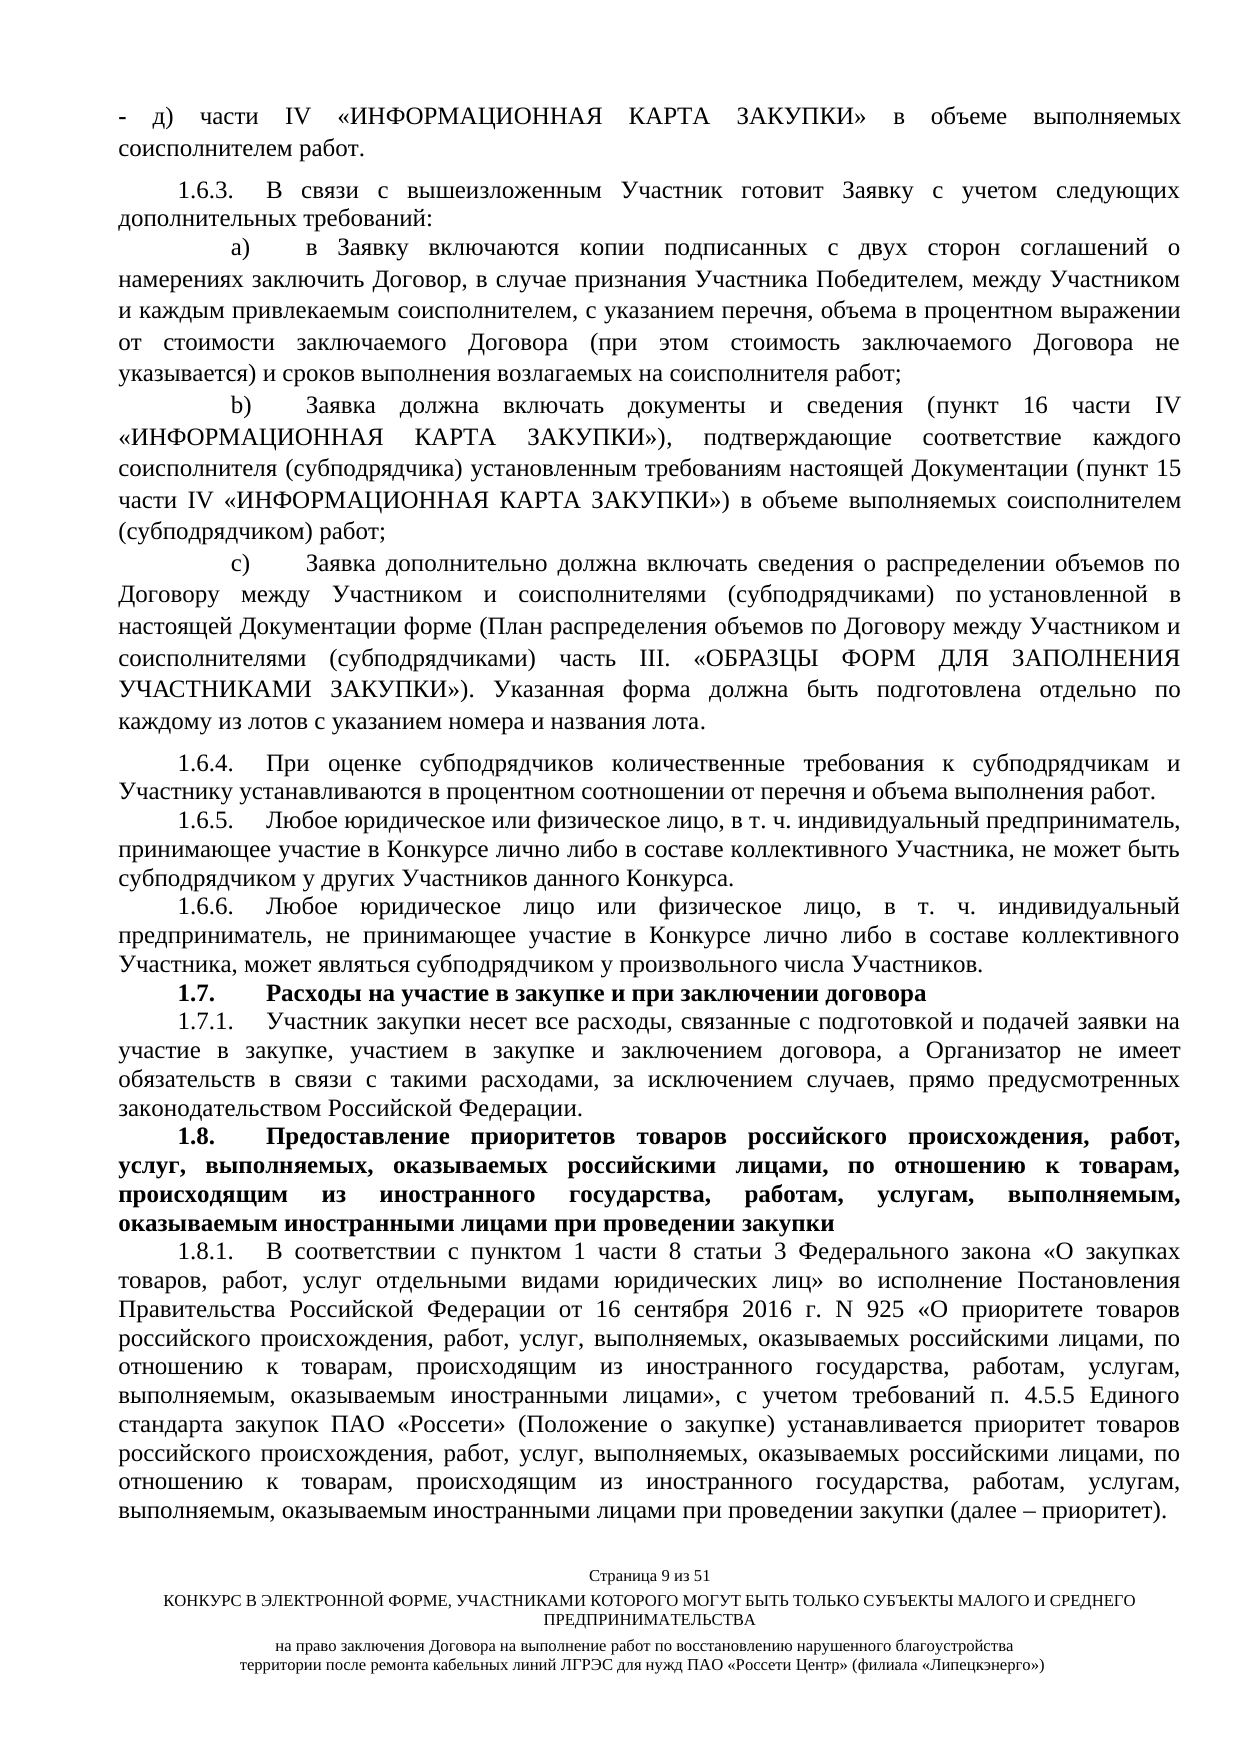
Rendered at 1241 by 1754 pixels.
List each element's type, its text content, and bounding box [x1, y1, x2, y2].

subtitle Расходы на участие в закупке и при заключении договора [118, 978, 1181, 1006]
list Заявка должна включать документы и сведения (пункт 16 части IV «ИНФОРМАЦИОННАЯ КАРТА ЗАКУПКИ»), подтверждающие соответствие каждого соисполнителя (субподрядчика) установленным требованиям настоящей Документации (пункт 15 части IV «ИНФОРМАЦИОННАЯ КАРТА ЗАКУПКИ») в объеме выполняемых соисполнителем (субподрядчиком) работ; [118, 390, 1181, 545]
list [118, 101, 1181, 162]
subtitle В соответствии с пунктом 1 части 8 статьи 3 Федерального закона «О закупках товаров, работ, услуг отдельными видами юридических лиц» во исполнение Постановления Правительства Российской Федерации от 16 сентября 2016 г. N 925 «О приоритете товаров российского происхождения, работ, услуг, выполняемых, оказываемых российскими лицами, по отношению к товарам, происходящим из иностранного государства, работам, услугам, выполняемым, оказываемым иностранными лицами», с учетом требований п. 4.5.5 Единого стандарта закупок ПАО «Россети» (Положение о закупке) устанавливается приоритет товаров российского происхождения, работ, услуг, выполняемых, оказываемых российскими лицами, по отношению к товарам, происходящим из иностранного государства, работам, услугам, выполняемым, оказываемым иностранными лицами при проведении закупки (далее – приоритет). [118, 1236, 1181, 1524]
subtitle Любое юридическое или физическое лицо, в т. ч. индивидуальный предприниматель, принимающее участие в Конкурсе лично либо в составе коллективного Участника, не может быть субподрядчиком у других Участников данного Конкурса. [118, 805, 1181, 891]
list в Заявку включаются копии подписанных с двух сторон соглашений о намерениях заключить Договор, в случае признания Участника Победителем, между Участником и каждым привлекаемым соисполнителем, с указанием перечня, объема в процентном выражении от стоимости заключаемого Договора (при этом стоимость заключаемого Договора не указывается) и сроков выполнения возлагаемых на соисполнителя работ; [118, 232, 1181, 387]
subtitle В связи с вышеизложенным Участник готовит Заявку с учетом следующих дополнительных требований: [118, 175, 1181, 232]
subtitle Предоставление приоритетов товаров российского происхождения, работ, услуг, выполняемых, оказываемых российскими лицами, по отношению к товарам, происходящим из иностранного государства, работам, услугам, выполняемым, оказываемым иностранными лицами при проведении закупки [118, 1121, 1181, 1236]
subtitle Любое юридическое лицо или физическое лицо, в т. ч. индивидуальный предприниматель, не принимающее участие в Конкурсе лично либо в составе коллективного Участника, может являться субподрядчиком у произвольного числа Участников. [118, 891, 1181, 978]
subtitle Участник закупки несет все расходы, связанные с подготовкой и подачей заявки на участие в закупке, участием в закупке и заключением договора, а Организатор не имеет обязательств в связи с такими расходами, за исключением случаев, прямо предусмотренных законодательством Российской Федерации. [118, 1006, 1181, 1121]
subtitle При оценке субподрядчиков количественные требования к субподрядчикам и Участнику устанавливаются в процентном соотношении от перечня и объема выполнения работ. [118, 748, 1181, 805]
list Заявка дополнительно должна включать сведения о распределении объемов по Договору между Участником и соисполнителями (субподрядчиками) по установленной в настоящей Документации форме (План распределения объемов по Договору между Участником и соисполнителями (субподрядчиками) часть III. «ОБРАЗЦЫ ФОРМ ДЛЯ ЗАПОЛНЕНИЯ УЧАСТНИКАМИ ЗАКУПКИ»). Указанная форма должна быть подготовлена отдельно по каждому из лотов с указанием номера и названия лота. [118, 548, 1181, 734]
